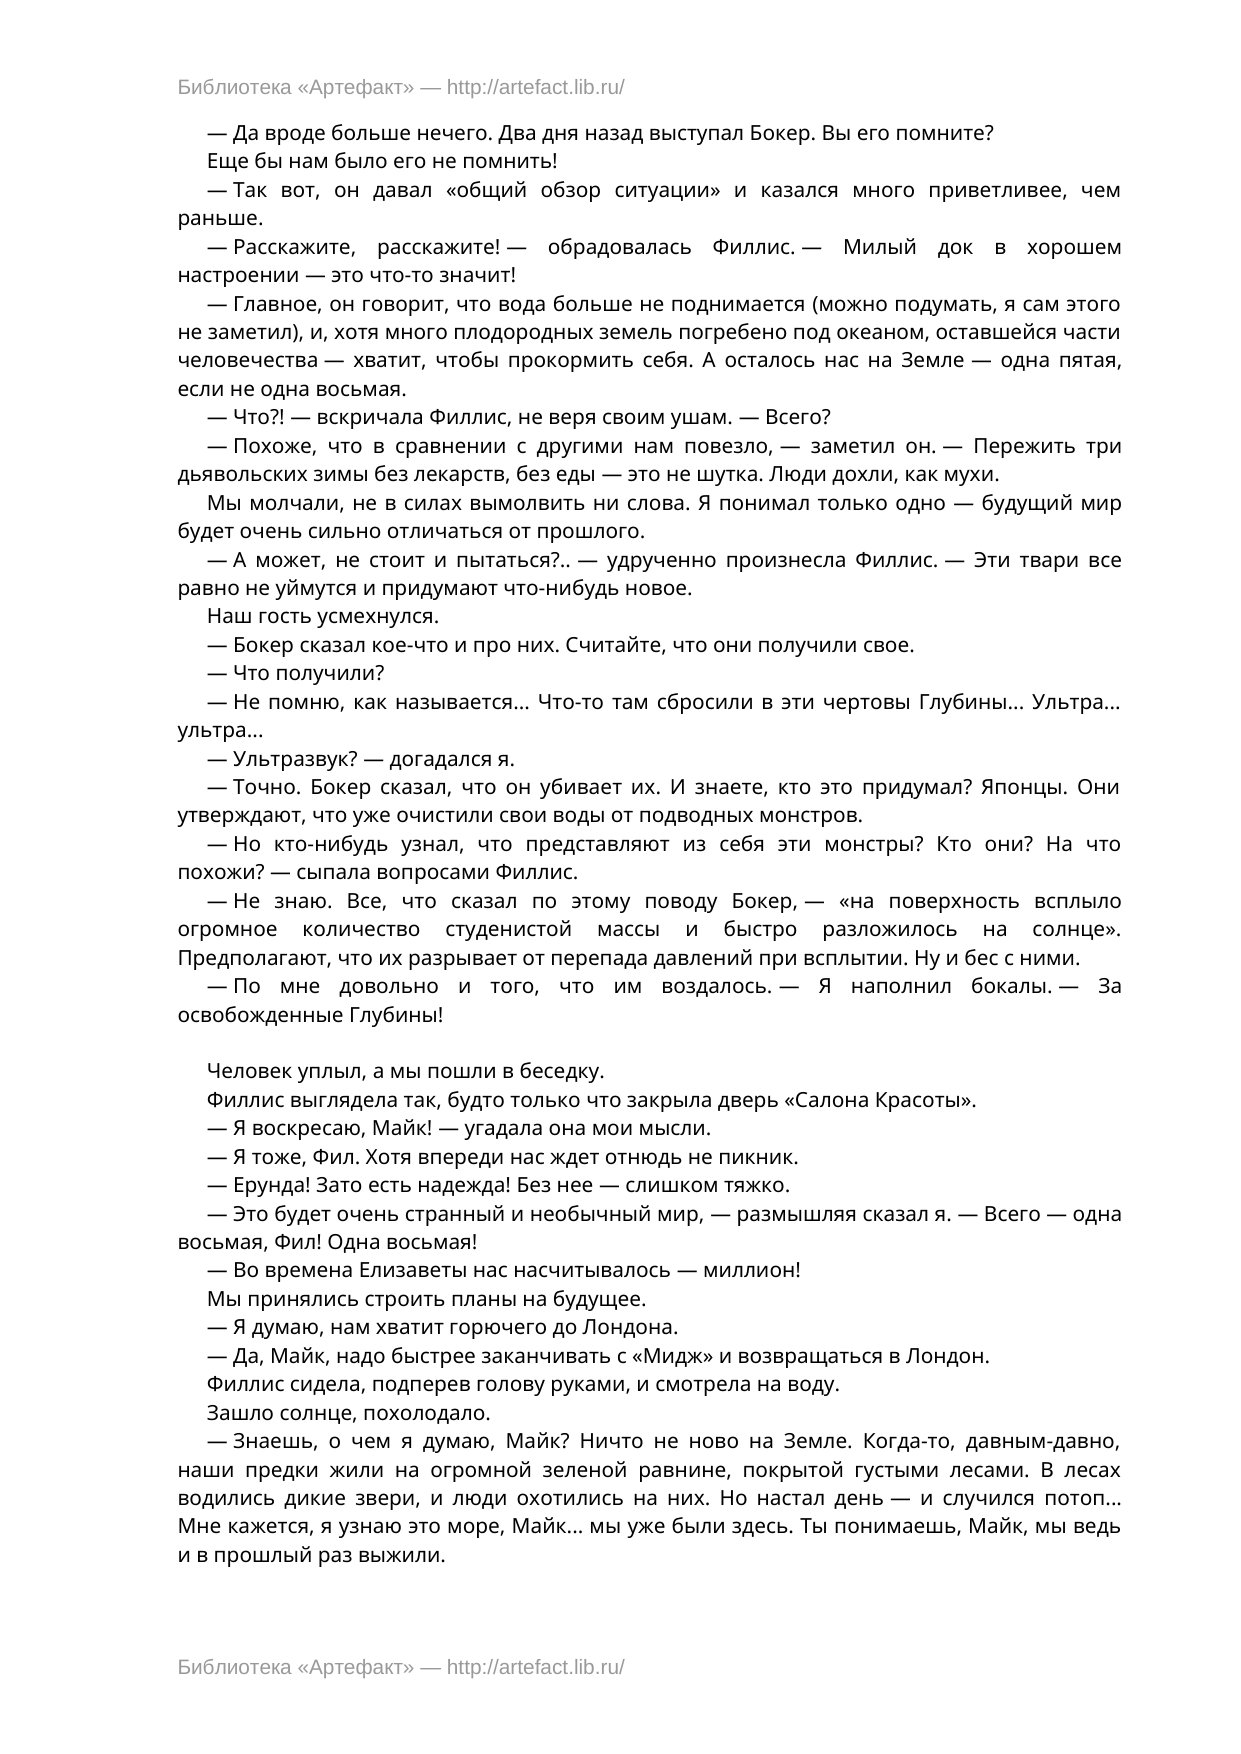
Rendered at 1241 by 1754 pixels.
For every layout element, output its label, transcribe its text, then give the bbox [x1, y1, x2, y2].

text — Похоже, что в сравнении с другими нам повезло, — заметил он. — Пережить три дьявольских зимы без лекарств, без еды — это не шутка. Люди дохли, как мухи. [177, 431, 1122, 488]
text — Ерунда! Зато есть надежда! Без нее — слишком тяжко. [177, 1170, 1122, 1199]
text — Бокер сказал кое-что и про них. Считайте, что они получили свое. [177, 630, 1122, 658]
text Мы молчали, не в силах вымолвить ни слова. Я понимал только одно — будущий мир будет очень сильно отличаться от прошлого. [177, 488, 1122, 545]
text — Расскажите, расскажите! — обрадовалась Филлис. — Милый док в хорошем настроении — это что-то значит! [177, 232, 1122, 289]
text — Что?! — вскричала Филлис, не веря своим ушам. — Всего? [177, 402, 1122, 431]
text Зашло солнце, похолодало. [177, 1398, 1122, 1426]
text — Не знаю. Все, что сказал по этому поводу Бокер, — «на поверхность всплыло огромное количество студенистой массы и быстро разложилось на солнце». Предполагают, что их разрывает от перепада давлений при всплытии. Ну и бес с ними. [177, 886, 1122, 971]
text — Да вроде больше нечего. Два дня назад выступал Бокер. Вы его помните? [177, 118, 1122, 147]
text — Я думаю, нам хватит горючего до Лондона. [177, 1312, 1122, 1341]
text — Что получили? [177, 658, 1122, 687]
text Филлис сидела, подперев голову руками, и смотрела на воду. [177, 1369, 1122, 1398]
text — Так вот, он давал «общий обзор ситуации» и казался много приветливее, чем раньше. [177, 175, 1122, 232]
text — Я тоже, Фил. Хотя впереди нас ждет отнюдь не пикник. [177, 1142, 1122, 1170]
text — По мне довольно и того, что им воздалось. — Я наполнил бокалы. — За освобожденные Глубины! [177, 971, 1122, 1028]
text — А может, не стоит и пытаться?.. — удрученно произнесла Филлис. — Эти твари все равно не уймутся и придумают что-нибудь новое. [177, 545, 1122, 602]
text — Ультразвук? — догадался я. [177, 744, 1122, 772]
text — Во времена Елизаветы нас насчитывалось — миллион! [177, 1256, 1122, 1284]
text — Это будет очень странный и необычный мир, — размышляя сказал я. — Всего — одна восьмая, Фил! Одна восьмая! [177, 1199, 1122, 1256]
text — Знаешь, о чем я думаю, Майк? Ничто не ново на Земле. Когда-то, давным-давно, наши предки жили на огромной зеленой равнине, покрытой густыми лесами. В лесах водились дикие звери, и люди охотились на них. Но настал день — и случился потоп... Мне кажется, я узнаю это море, Майк... мы уже были здесь. Ты понимаешь, Майк, мы ведь и в прошлый раз выжили. [177, 1426, 1122, 1568]
text Наш гость усмехнулся. [177, 602, 1122, 630]
text — Я воскресаю, Майк! — угадала она мои мысли. [177, 1113, 1122, 1142]
text Мы принялись строить планы на будущее. [177, 1284, 1122, 1312]
text — Точно. Бокер сказал, что он убивает их. И знаете, кто это придумал? Японцы. Они утверждают, что уже очистили свои воды от подводных монстров. [177, 772, 1122, 829]
text — Но кто-нибудь узнал, что представляют из себя эти монстры? Кто они? На что похожи? — сыпала вопросами Филлис. [177, 829, 1122, 886]
text — Да, Майк, надо быстрее заканчивать с «Мидж» и возвращаться в Лондон. [177, 1341, 1122, 1369]
text Филлис выглядела так, будто только что закрыла дверь «Салона Красоты». [177, 1085, 1122, 1113]
text Человек уплыл, а мы пошли в беседку. [177, 1057, 1122, 1085]
text — Не помню, как называется... Что-то там сбросили в эти чертовы Глубины... Ультра... ультра... [177, 687, 1122, 744]
text — Главное, он говорит, что вода больше не поднимается (можно подумать, я сам этого не заметил), и, хотя много плодородных земель погребено под океаном, оставшейся части человечества — хватит, чтобы прокормить себя. А осталось нас на Земле — одна пятая, если не одна восьмая. [177, 289, 1122, 402]
text Еще бы нам было его не помнить! [177, 147, 1122, 175]
